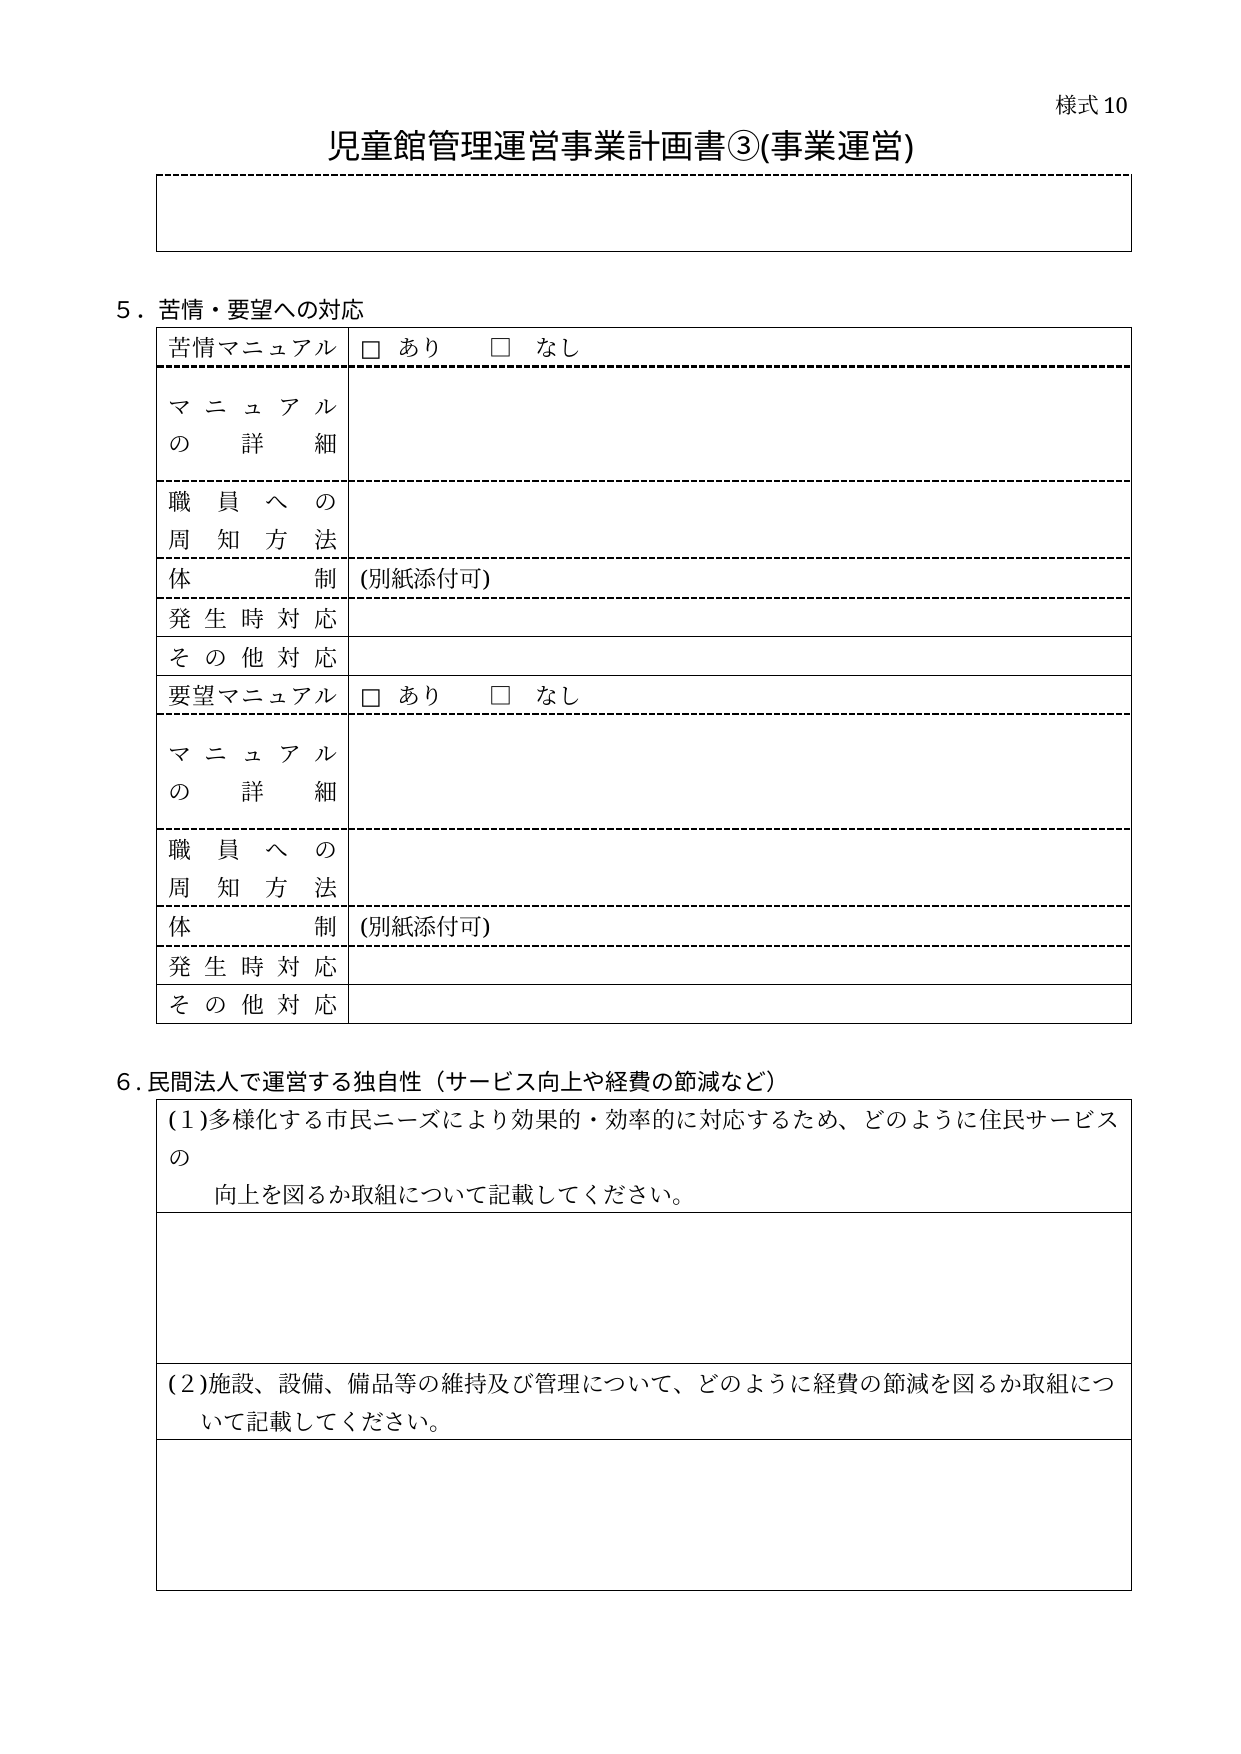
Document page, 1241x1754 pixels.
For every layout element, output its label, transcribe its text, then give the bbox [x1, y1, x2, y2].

table_cell マニュアル の詳細 [157, 365, 348, 480]
table_cell [157, 174, 1131, 251]
table_cell 体制 [157, 905, 348, 944]
table_header (１)多様化する市民ニーズにより効果的・効率的に対応するため、どのように住民サービスの 向上を図るか取組について記載してください。 [157, 1100, 1131, 1212]
table_cell (別紙添付可) [349, 905, 1131, 944]
table_cell [349, 480, 1131, 557]
table_cell その他対応 [157, 637, 348, 675]
text ５．苦情・要望への対応 [112, 289, 1128, 327]
table_header あり □ なし [349, 328, 1131, 365]
table_cell その他対応 [157, 985, 348, 1023]
table_cell [349, 828, 1131, 905]
table_cell [349, 597, 1131, 636]
table_cell あり □ なし [349, 676, 1131, 713]
table_cell [349, 637, 1131, 675]
table_cell (２)施設、設備、備品等の維持及び管理について、どのように経費の節減を図るか取組について記載してください。 [157, 1364, 1131, 1439]
table_cell 職員への 周知方法 [157, 480, 348, 557]
table_cell [349, 365, 1131, 480]
table_cell 職員への 周知方法 [157, 828, 348, 905]
table_cell [349, 713, 1131, 828]
text ６. 民間法人で運営する独自性（サービス向上や経費の節減など） [112, 1061, 1128, 1099]
table_cell 体制 [157, 557, 348, 597]
table_cell [157, 1440, 1131, 1590]
table_cell 発生時対応 [157, 945, 348, 984]
table_cell [157, 1213, 1131, 1363]
table_cell [349, 945, 1131, 984]
table_cell (別紙添付可) [349, 557, 1131, 597]
table_cell 要望マニュアル [157, 676, 348, 713]
table_cell 発生時対応 [157, 597, 348, 636]
table_cell マニュアル の詳細 [157, 713, 348, 828]
table_header 苦情マニュアル [157, 328, 348, 365]
table_cell [349, 985, 1131, 1023]
